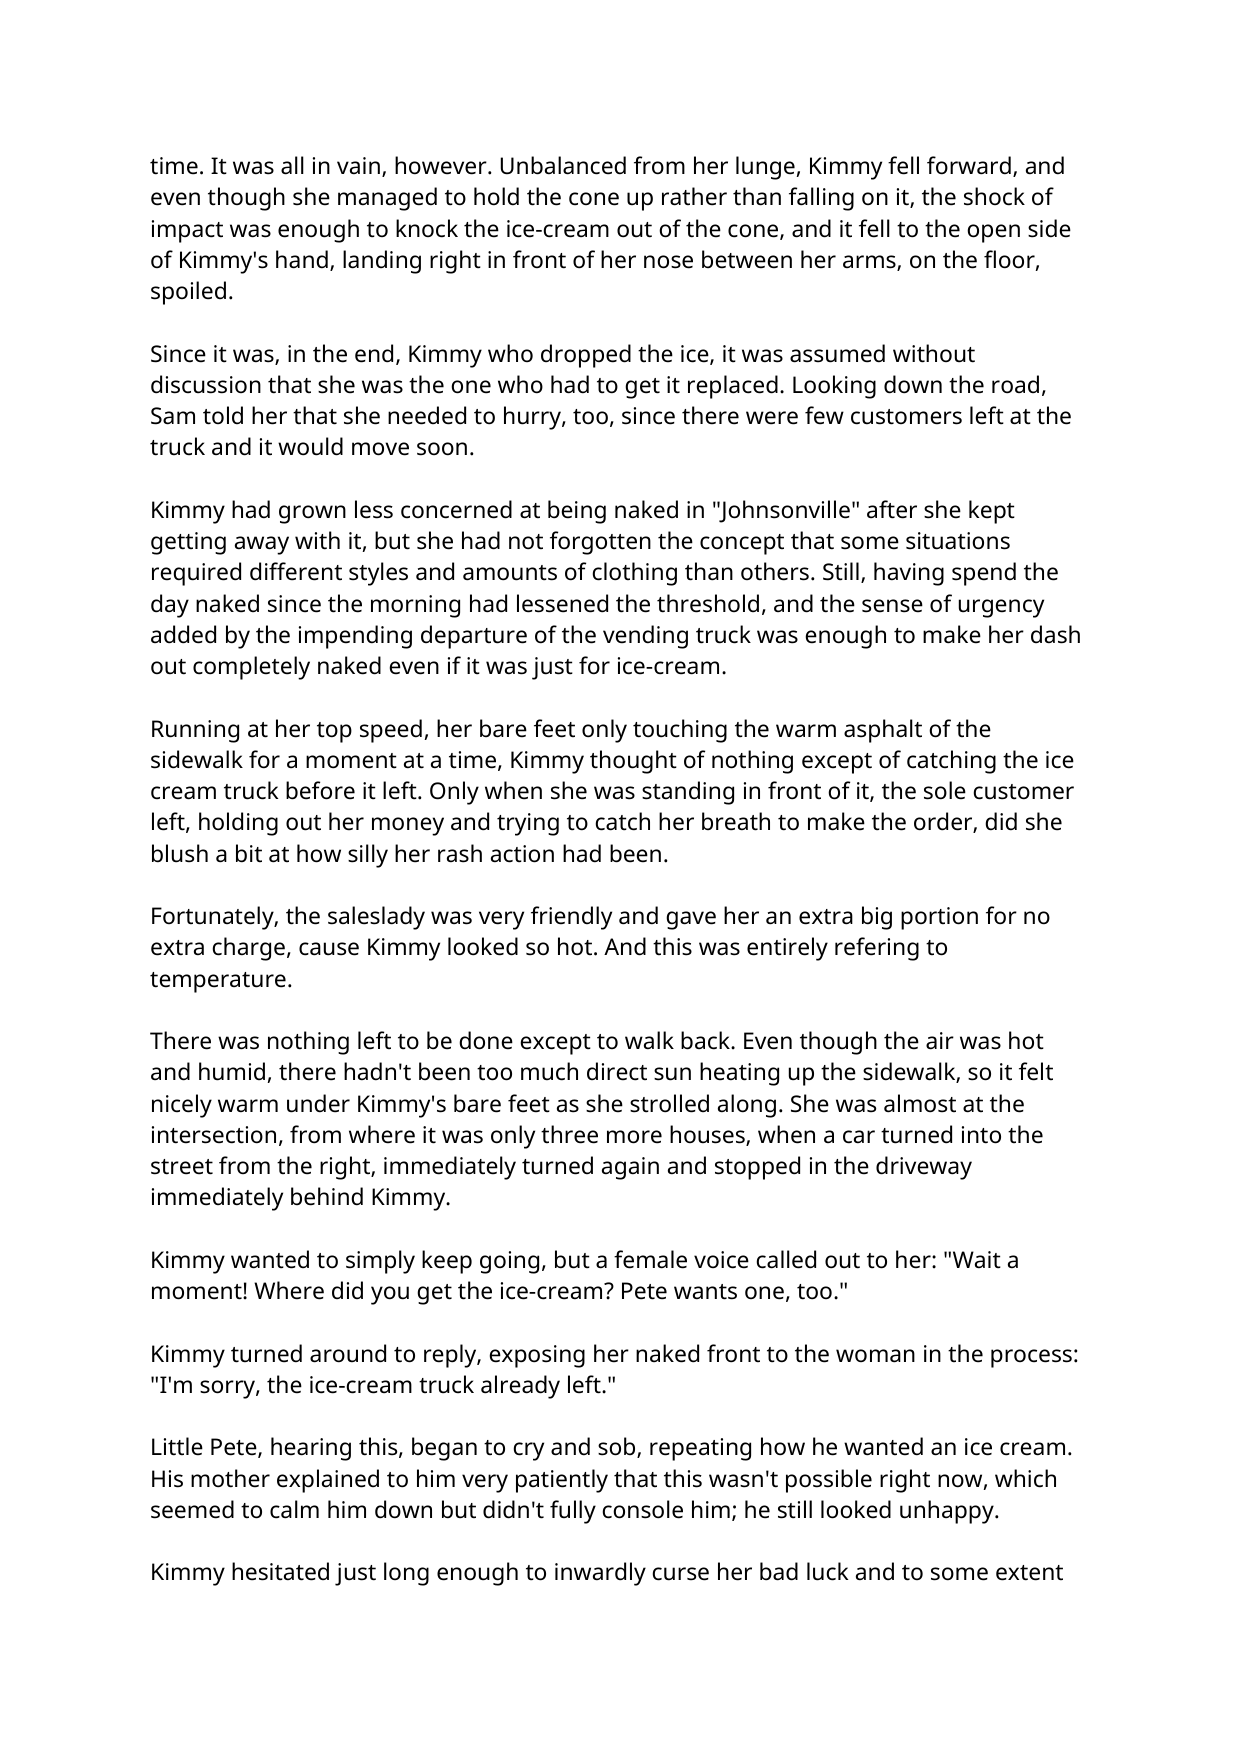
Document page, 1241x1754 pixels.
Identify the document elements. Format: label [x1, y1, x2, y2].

text [150, 150, 1090, 1587]
